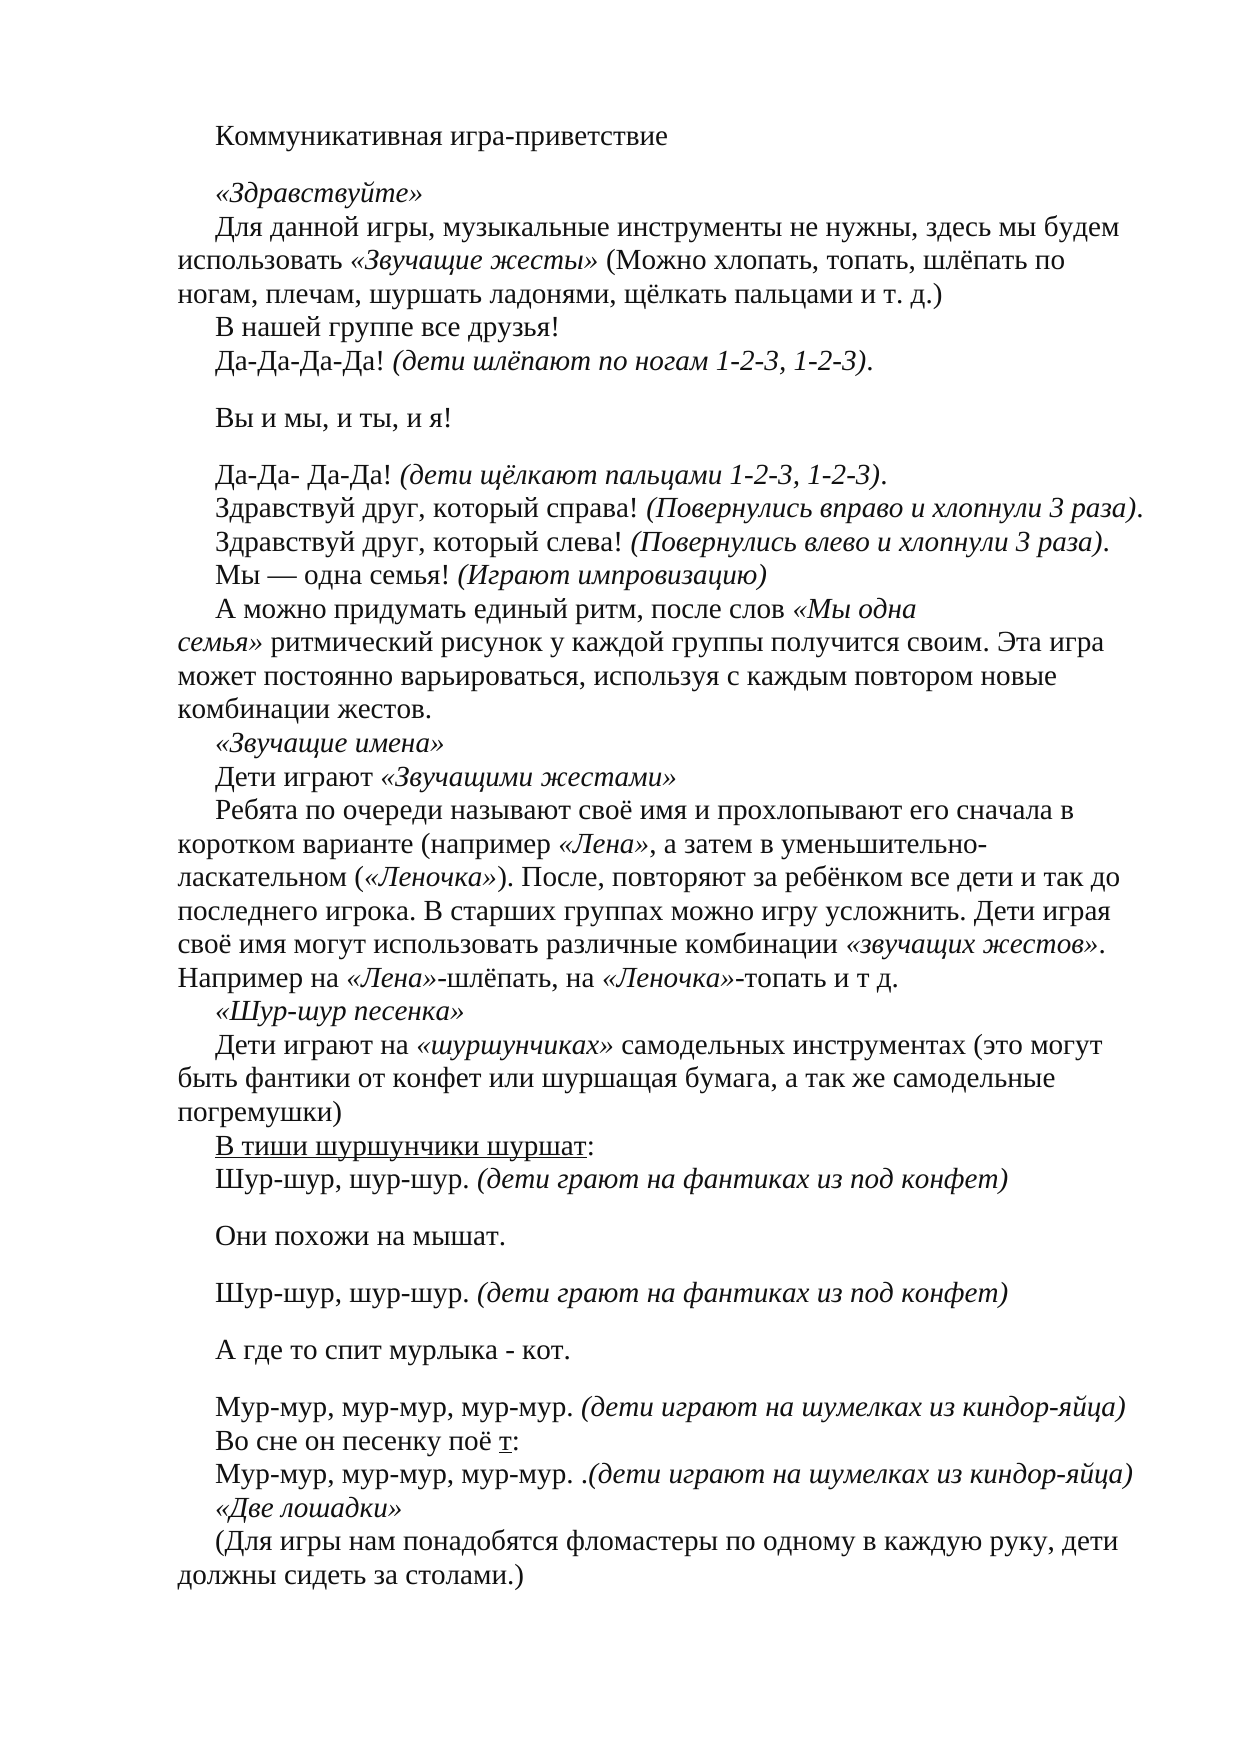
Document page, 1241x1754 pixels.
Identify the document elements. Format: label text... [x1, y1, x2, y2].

text Да-Да-Да-Да! (дети шлёпают по ногам 1-2-3, 1-2-3). [177, 343, 1152, 376]
text (Для игры нам понадобятся фломастеры по одному в каждую руку, дети должны сидеть за столами.) [177, 1523, 1152, 1590]
text Дети играют «Звучащими жестами» [177, 759, 1152, 792]
text Мур-мур, мур-мур, мур-мур. .(дети играют на шумелках из киндор-яйца) [177, 1456, 1152, 1490]
text «Шур-шур песенка» [177, 993, 1152, 1027]
text Мур-мур, мур-мур, мур-мур. (дети играют на шумелках из киндор-яйца) [177, 1389, 1152, 1423]
text Они похожи на мышат. [177, 1218, 1152, 1252]
text «Две лошадки» [177, 1490, 1152, 1523]
text «Здравствуйте» [177, 175, 1152, 209]
text «Звучащие имена» [177, 725, 1152, 759]
text Коммуникативная игра-приветствие [177, 118, 1152, 152]
text Здравствуй друг, который справа! (Повернулись вправо и хлопнули 3 раза). [177, 490, 1152, 524]
text Шур-шур, шур-шур. (дети грают на фантиках из под конфет) [177, 1161, 1152, 1195]
text В тиши шуршунчики шуршат: [177, 1128, 1152, 1161]
text Ребята по очереди называют своё имя и прохлопывают его сначала в коротком варианте (например «Лена», а затем в уменьшительно-ласкательном («Леночка»). После, повторяют за ребёнком все дети и так до последнего игрока. В старших группах можно игру усложнить. Дети играя своё имя могут использовать различные комбинации «звучащих жестов». Например на «Лена»-шлёпать, на «Леночка»-топать и т д. [177, 792, 1152, 993]
text В нашей группе все друзья! [177, 309, 1152, 343]
text Здравствуй друг, который слева! (Повернулись влево и хлопнули 3 раза). [177, 524, 1152, 557]
text Для данной игры, музыкальные инструменты не нужны, здесь мы будем использовать «Звучащие жесты» (Можно хлопать, топать, шлёпать по ногам, плечам, шуршать ладонями, щёлкать пальцами и т. д.) [177, 209, 1152, 309]
text Дети играют на «шуршунчиках» самодельных инструментах (это могут быть фантики от конфет или шуршащая бумага, а так же самодельные погремушки) [177, 1027, 1152, 1128]
text Во сне он песенку поё т: [177, 1423, 1152, 1456]
text А где то спит мурлыка - кот. [177, 1332, 1152, 1366]
text А можно придумать единый ритм, после слов «Мы одна семья» ритмический рисунок у каждой группы получится своим. Эта игра может постоянно варьироваться, используя с каждым повтором новые комбинации жестов. [177, 591, 1152, 725]
text Вы и мы, и ты, и я! [177, 400, 1152, 433]
text Шур-шур, шур-шур. (дети грают на фантиках из под конфет) [177, 1275, 1152, 1309]
text Да-Да- Да-Да! (дети щёлкают пальцами 1-2-3, 1-2-3). [177, 457, 1152, 490]
text Мы — одна семья! (Играют импровизацию) [177, 557, 1152, 591]
